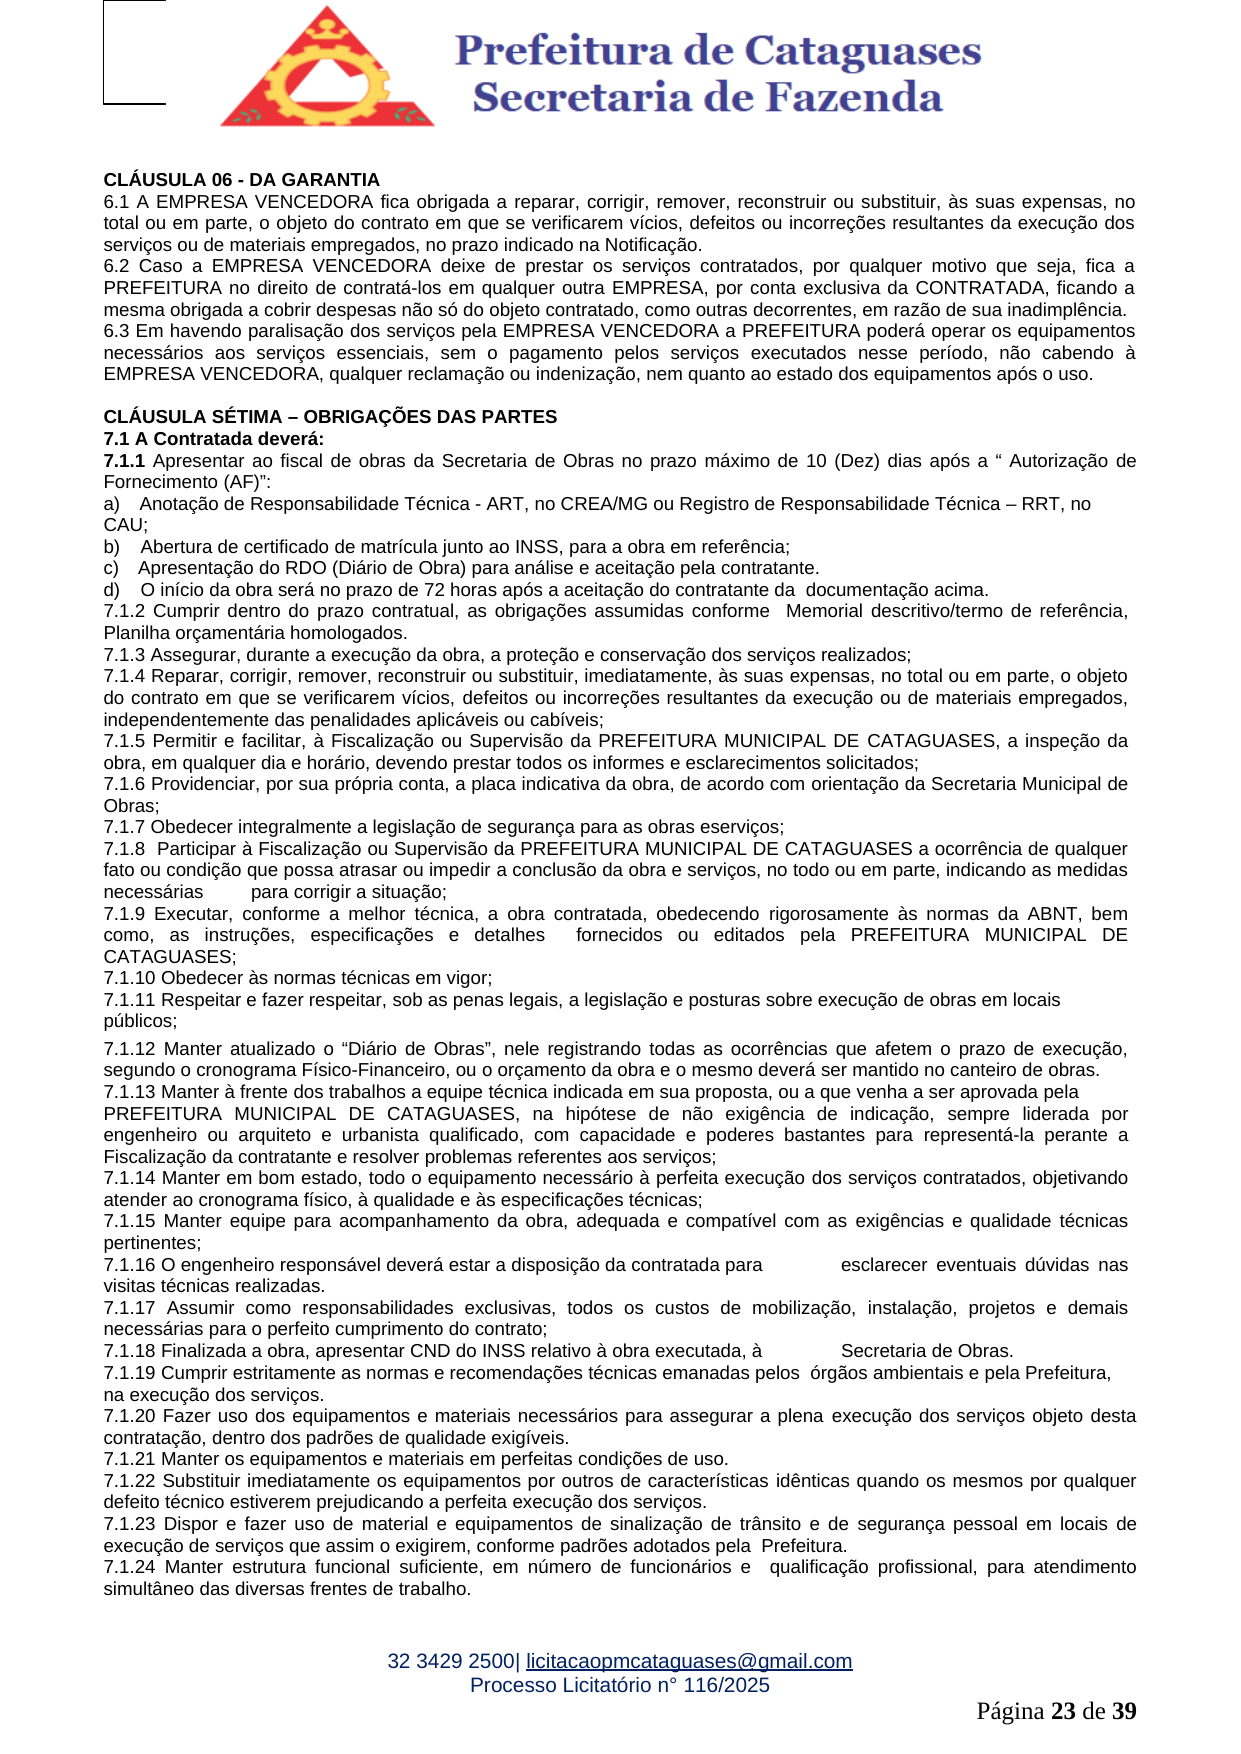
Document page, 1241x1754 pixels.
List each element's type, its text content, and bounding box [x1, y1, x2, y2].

text 7.1.23 Dispor e fazer uso de material e equipamentos de sinalização de trânsito e de segurança pessoal em locais de execução de serviços que assim o exigirem, conforme padrões adotados pela Prefeitura. [103, 1513, 1137, 1556]
list Apresentação do RDO (Diário de Obra) para análise e aceitação pela contratante. [103, 557, 1137, 579]
text 7.1.15 Manter equipe para acompanhamento da obra, adequada e compatível com as exigências e qualidade técnicas pertinentes; [103, 1210, 1128, 1253]
list Abertura de certificado de matrícula junto ao INSS, para a obra em referência; [103, 536, 1137, 557]
text 7.1.11 Respeitar e fazer respeitar, sob as penas legais, a legislação e posturas sobre execução de obras em locais [103, 989, 1128, 1010]
text 7.1.12 Manter atualizado o “Diário de Obras”, nele registrando todas as ocorrências que afetem o prazo de execução, segundo o cronograma Físico-Financeiro, ou o orçamento da obra e o mesmo deverá ser mantido no canteiro de obras. [103, 1038, 1128, 1081]
text 7.1.24 Manter estrutura funcional suficiente, em número de funcionários e qualificação profissional, para atendimento simultâneo das diversas frentes de trabalho. [103, 1556, 1137, 1599]
text 7.1.1 Apresentar ao fiscal de obras da Secretaria de Obras no prazo máximo de 10 (Dez) dias após a “ Autorização de Fornecimento (AF)”: [103, 449, 1137, 492]
text 7.1.3 Assegurar, durante a execução da obra, a proteção e conservação dos serviços realizados; [103, 644, 1128, 665]
picture [165, 0, 1075, 148]
list O início da obra será no prazo de 72 horas após a aceitação do contratante da documentação acima. [103, 579, 1054, 600]
text 7.1.8 Participar à Fiscalização ou Supervisão da PREFEITURA MUNICIPAL DE CATAGUASES a ocorrência de qualquer fato ou condição que possa atrasar ou impedir a conclusão da obra e serviços, no todo ou em parte, indicando as medidas necessárias para corrigir a situação; [103, 838, 1128, 902]
text 7.1.2 Cumprir dentro do prazo contratual, as obrigações assumidas conforme Memorial descritivo/termo de referência, Planilha orçamentária homologados. [103, 600, 1128, 643]
text 7.1.6 Providenciar, por sua própria conta, a placa indicativa da obra, de acordo com orientação da Secretaria Municipal de Obras; [103, 773, 1128, 816]
text 6.3 Em havendo paralisação dos serviços pela EMPRESA VENCEDORA a PREFEITURA poderá operar os equipamentos necessários aos serviços essenciais, sem o pagamento pelos serviços executados nesse período, não cabendo à EMPRESA VENCEDORA, qualquer reclamação ou indenização, nem quanto ao estado dos equipamentos após o uso. [103, 320, 1137, 385]
text 6.1 A EMPRESA VENCEDORA fica obrigada a reparar, corrigir, remover, reconstruir ou substituir, às suas expensas, no total ou em parte, o objeto do contrato em que se verificarem vícios, defeitos ou incorreções resultantes da execução dos serviços ou de materiais empregados, no prazo indicado na Notificação. [103, 191, 1137, 255]
text 7.1.4 Reparar, corrigir, remover, reconstruir ou substituir, imediatamente, às suas expensas, no total ou em parte, o objeto do contrato em que se verificarem vícios, defeitos ou incorreções resultantes da execução ou de materiais empregados, independentemente das penalidades aplicáveis ou cabíveis; [103, 665, 1128, 730]
text na execução dos serviços. [103, 1383, 1137, 1405]
text 6.2 Caso a EMPRESA VENCEDORA deixe de prestar os serviços contratados, por qualquer motivo que seja, fica a PREFEITURA no direito de contratá-los em qualquer outra EMPRESA, por conta exclusiva da CONTRATADA, ficando a mesma obrigada a cobrir despesas não só do objeto contratado, como outras decorrentes, em razão de sua inadimplência. [103, 255, 1137, 320]
text 7.1.21 Manter os equipamentos e materiais em perfeitas condições de uso. [103, 1448, 1137, 1470]
subtitle 7.1 A Contratada deverá: [103, 428, 1137, 449]
text 7.1.18 Finalizada a obra, apresentar CND do INSS relativo à obra executada, à Secretaria de Obras. [103, 1340, 1137, 1361]
text CLÁUSULA SÉTIMA – OBRIGAÇÕES DAS PARTES [103, 406, 1137, 428]
text 7.1.10 Obedecer às normas técnicas em vigor; [103, 967, 1128, 989]
text 7.1.16 O engenheiro responsável deverá estar a disposição da contratada para esclarecer eventuais dúvidas nas visitas técnicas realizadas. [103, 1253, 1128, 1297]
text 7.1.17 Assumir como responsabilidades exclusivas, todos os custos de mobilização, instalação, projetos e demais necessárias para o perfeito cumprimento do contrato; [103, 1297, 1128, 1340]
text CLÁUSULA 06 - DA GARANTIA [103, 169, 1137, 191]
text 7.1.20 Fazer uso dos equipamentos e materiais necessários para assegurar a plena execução dos serviços objeto desta contratação, dentro dos padrões de qualidade exigíveis. [103, 1405, 1137, 1448]
text 7.1.14 Manter em bom estado, todo o equipamento necessário à perfeita execução dos serviços contratados, objetivando atender ao cronograma físico, à qualidade e às especificações técnicas; [103, 1167, 1128, 1210]
list Anotação de Responsabilidade Técnica - ART, no CREA/MG ou Registro de Responsabilidade Técnica – RRT, no CAU; [103, 492, 1137, 536]
text 7.1.19 Cumprir estritamente as normas e recomendações técnicas emanadas pelos órgãos ambientais e pela Prefeitura, [103, 1362, 1137, 1383]
text públicos; [103, 1010, 1128, 1032]
text PREFEITURA MUNICIPAL DE CATAGUASES, na hipótese de não exigência de indicação, sempre liderada por engenheiro ou arquiteto e urbanista qualificado, com capacidade e poderes bastantes para representá-la perante a Fiscalização da contratante e resolver problemas referentes aos serviços; [103, 1102, 1128, 1167]
text 7.1.5 Permitir e facilitar, à Fiscalização ou Supervisão da PREFEITURA MUNICIPAL DE CATAGUASES, a inspeção da obra, em qualquer dia e horário, devendo prestar todos os informes e esclarecimentos solicitados; [103, 730, 1128, 773]
text 7.1.7 Obedecer integralmente a legislação de segurança para as obras eserviços; [103, 816, 1128, 838]
text 7.1.9 Executar, conforme a melhor técnica, a obra contratada, obedecendo rigorosamente às normas da ABNT, bem como, as instruções, especificações e detalhes fornecidos ou editados pela PREFEITURA MUNICIPAL DE CATAGUASES; [103, 902, 1128, 967]
text 7.1.22 Substituir imediatamente os equipamentos por outros de características idênticas quando os mesmos por qualquer defeito técnico estiverem prejudicando a perfeita execução dos serviços. [103, 1470, 1137, 1513]
text 7.1.13 Manter à frente dos trabalhos a equipe técnica indicada em sua proposta, ou a que venha a ser aprovada pela [103, 1081, 1128, 1102]
